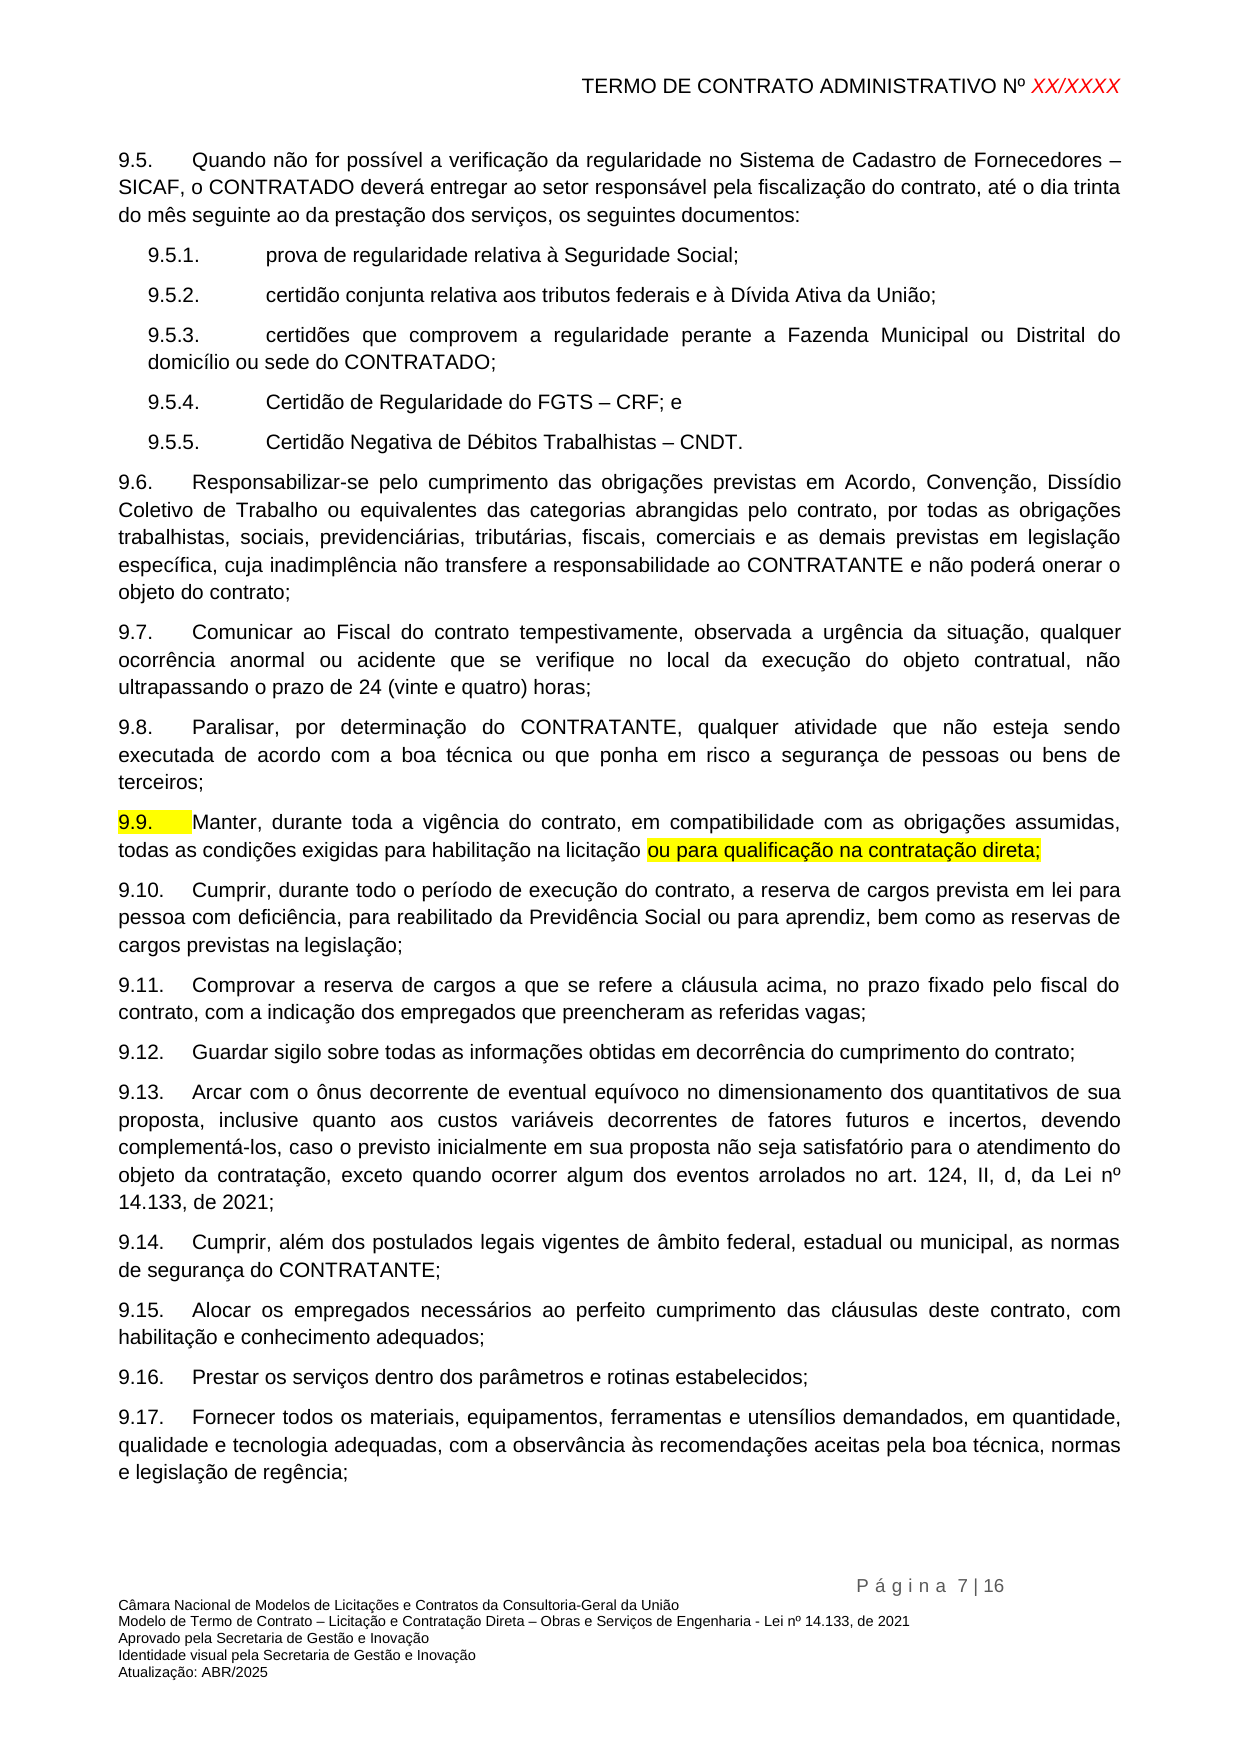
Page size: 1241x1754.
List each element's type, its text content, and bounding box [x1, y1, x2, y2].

text Cumprir, durante todo o período de execução do contrato, a reserva de cargos prevista em lei para pessoa com deficiência, para reabilitado da Previdência Social ou para aprendiz, bem como as reservas de cargos previstas na legislação; [118, 878, 1122, 957]
text Prestar os serviços dentro dos parâmetros e rotinas estabelecidos; [118, 1365, 1122, 1389]
text Certidão Negativa de Débitos Trabalhistas – CNDT. [148, 430, 1122, 454]
text Certidão de Regularidade do FGTS – CRF; e [148, 390, 1122, 414]
text certidões que comprovem a regularidade perante a Fazenda Municipal ou Distrital do domicílio ou sede do CONTRATADO; [148, 323, 1122, 374]
text Alocar os empregados necessários ao perfeito cumprimento das cláusulas deste contrato, com habilitação e conhecimento adequados; [118, 1298, 1122, 1349]
text Responsabilizar-se pelo cumprimento das obrigações previstas em Acordo, Convenção, Dissídio Coletivo de Trabalho ou equivalentes das categorias abrangidas pelo contrato, por todas as obrigações trabalhistas, sociais, previdenciárias, tributárias, fiscais, comerciais e as demais previstas em legislação específica, cuja inadimplência não transfere a responsabilidade ao CONTRATANTE e não poderá onerar o objeto do contrato; [118, 470, 1122, 604]
text Fornecer todos os materiais, equipamentos, ferramentas e utensílios demandados, em quantidade, qualidade e tecnologia adequadas, com a observância às recomendações aceitas pela boa técnica, normas e legislação de regência; [118, 1405, 1122, 1484]
text Arcar com o ônus decorrente de eventual equívoco no dimensionamento dos quantitativos de sua proposta, inclusive quanto aos custos variáveis decorrentes de fatores futuros e incertos, devendo complementá-los, caso o previsto inicialmente em sua proposta não seja satisfatório para o atendimento do objeto da contratação, exceto quando ocorrer algum dos eventos arrolados no art. 124, II, d, da Lei nº 14.133, de 2021; [118, 1080, 1122, 1214]
text prova de regularidade relativa à Seguridade Social; [148, 243, 1122, 267]
text certidão conjunta relativa aos tributos federais e à Dívida Ativa da União; [148, 283, 1122, 307]
text Cumprir, além dos postulados legais vigentes de âmbito federal, estadual ou municipal, as normas de segurança do CONTRATANTE; [118, 1230, 1122, 1282]
text Comprovar a reserva de cargos a que se refere a cláusula acima, no prazo fixado pelo fiscal do contrato, com a indicação dos empregados que preencheram as referidas vagas; [118, 973, 1122, 1024]
text Comunicar ao Fiscal do contrato tempestivamente, observada a urgência da situação, qualquer ocorrência anormal ou acidente que se verifique no local da execução do objeto contratual, não ultrapassando o prazo de 24 (vinte e quatro) horas; [118, 620, 1122, 699]
text Paralisar, por determinação do CONTRATANTE, qualquer atividade que não esteja sendo executada de acordo com a boa técnica ou que ponha em risco a segurança de pessoas ou bens de terceiros; [118, 715, 1122, 794]
text Manter, durante toda a vigência do contrato, em compatibilidade com as obrigações assumidas, todas as condições exigidas para habilitação na licitação ou para qualificação na contratação direta; [118, 810, 1122, 862]
text Quando não for possível a verificação da regularidade no Sistema de Cadastro de Fornecedores – SICAF, o CONTRATADO deverá entregar ao setor responsável pela fiscalização do contrato, até o dia trinta do mês seguinte ao da prestação dos serviços, os seguintes documentos: [118, 148, 1122, 227]
text Guardar sigilo sobre todas as informações obtidas em decorrência do cumprimento do contrato; [118, 1040, 1122, 1064]
